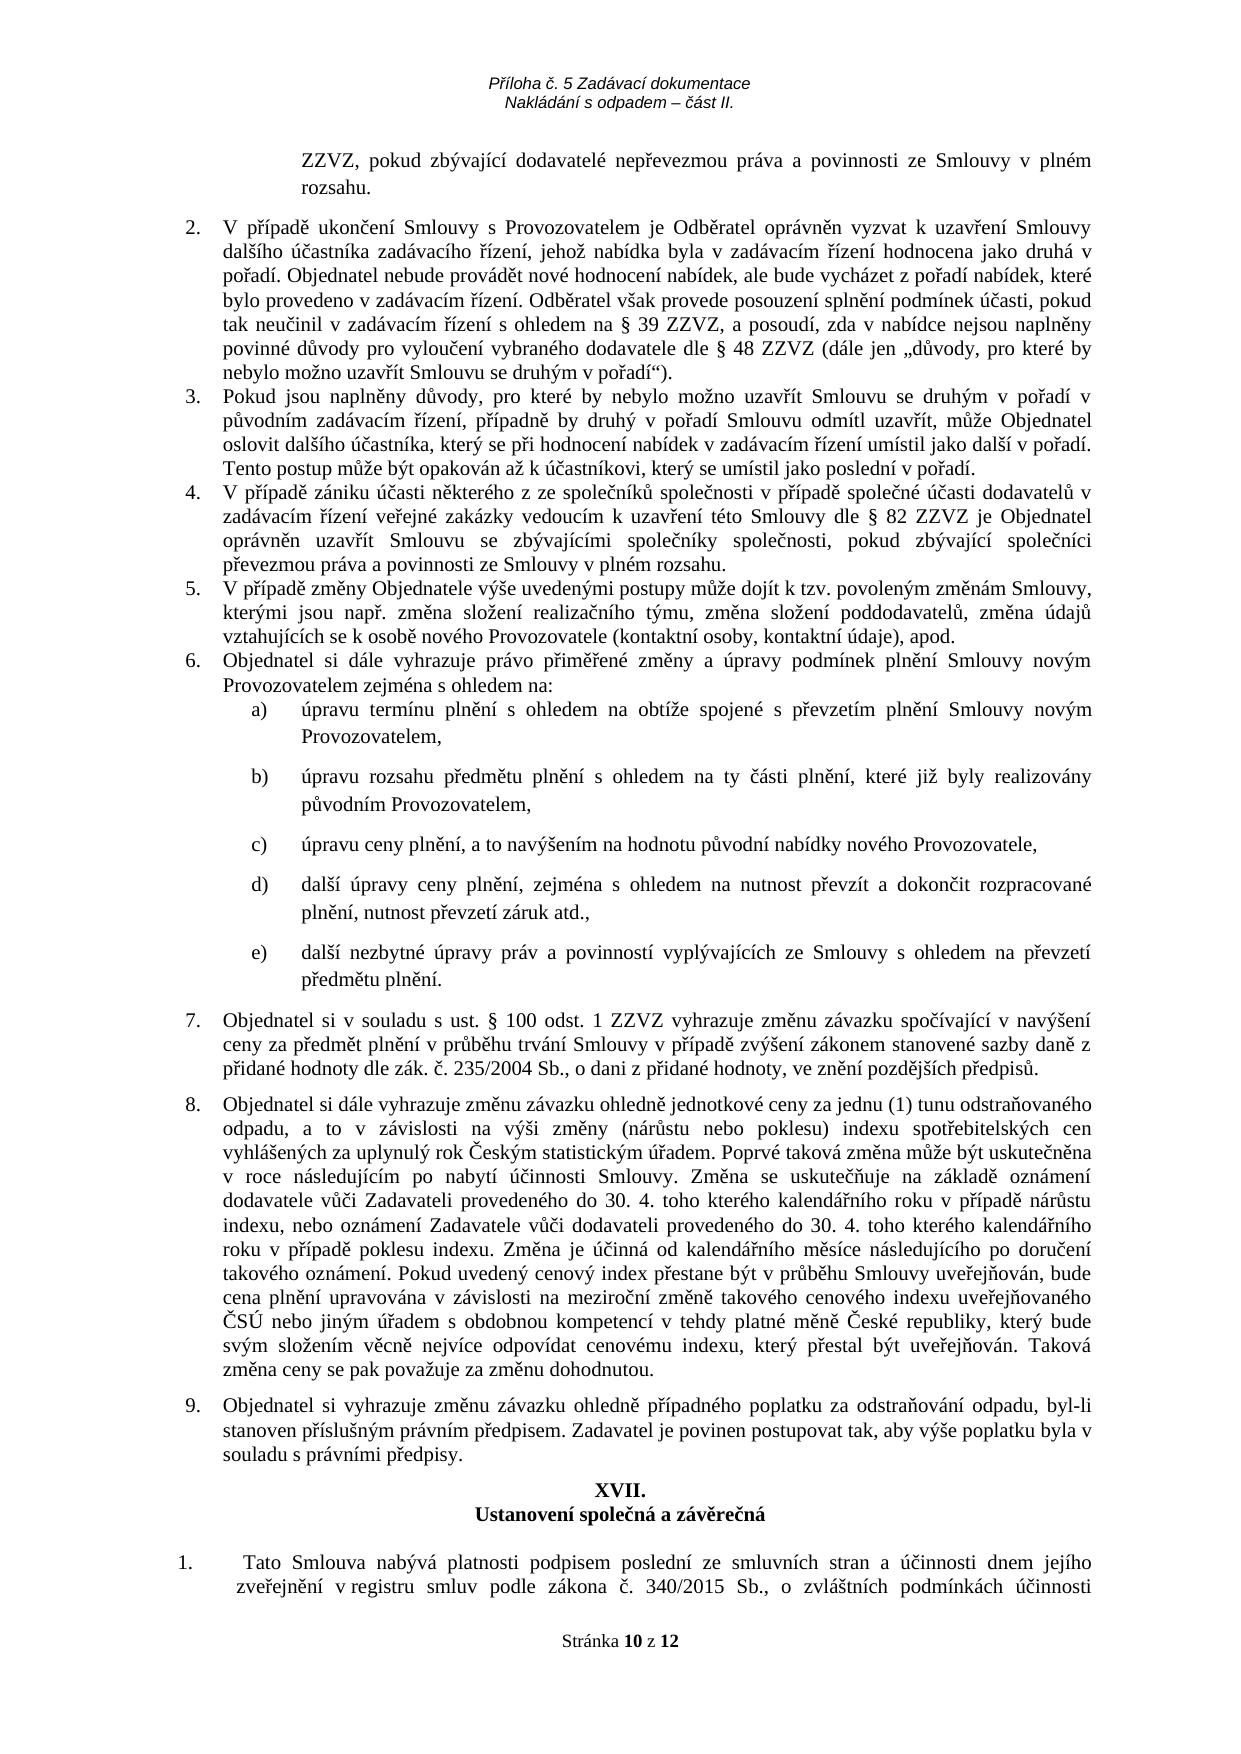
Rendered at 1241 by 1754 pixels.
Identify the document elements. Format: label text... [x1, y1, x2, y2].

list Objednatel si dále vyhrazuje změnu závazku ohledně jednotkové ceny za jednu (1) tunu odstraňovaného odpadu, a to v závislosti na výši změny (nárůstu nebo poklesu) indexu spotřebitelských cen vyhlášených za uplynulý rok Českým statistickým úřadem. Poprvé taková změna může být uskutečněna v roce následujícím po nabytí účinnosti Smlouvy. Změna se uskutečňuje na základě oznámení dodavatele vůči Zadavateli provedeného do 30. 4. toho kterého kalendářního roku v případě nárůstu indexu, nebo oznámení Zadavatele vůči dodavateli provedeného do 30. 4. toho kterého kalendářního roku v případě poklesu indexu. Změna je účinná od kalendářního měsíce následujícího po doručení takového oznámení. Pokud uvedený cenový index přestane být v průběhu Smlouvy uveřejňován, bude cena plnění upravována v závislosti na meziroční změně takového cenového indexu uveřejňovaného ČSÚ nebo jiným úřadem s obdobnou kompetencí v tehdy platné měně České republiky, který bude svým složením věcně nejvíce odpovídat cenovému indexu, který přestal být uveřejňován. Taková změna ceny se pak považuje za změnu dohodnutou. [185, 1092, 1093, 1381]
text další úpravy ceny plnění, zejména s ohledem na nutnost převzít a dokončit rozpracované plnění, nutnost převzetí záruk atd., [251, 872, 1093, 924]
text úpravu ceny plnění, a to navýšením na hodnotu původní nabídky nového Provozovatele, [251, 832, 1093, 856]
list Pokud jsou naplněny důvody, pro které by nebylo možno uzavřít Smlouvu se druhým v pořadí v původním zadávacím řízení, případně by druhý v pořadí Smlouvu odmítl uzavřít, může Objednatel oslovit dalšího účastníka, který se při hodnocení nabídek v zadávacím řízení umístil jako další v pořadí. Tento postup může být opakován až k účastníkovi, který se umístil jako poslední v pořadí. [185, 384, 1093, 480]
text Ustanovení společná a závěrečná [148, 1502, 1093, 1526]
list Objednatel si v souladu s ust. § 100 odst. 1 ZZVZ vyhrazuje změnu závazku spočívající v navýšení ceny za předmět plnění v průběhu trvání Smlouvy v případě zvýšení zákonem stanovené sazby daně z přidané hodnoty dle zák. č. 235/2004 Sb., o dani z přidané hodnoty, ve znění pozdějších předpisů. [185, 1007, 1093, 1080]
list Objednatel si dále vyhrazuje právo přiměřené změny a úpravy podmínek plnění Smlouvy novým Provozovatelem zejména s ohledem na: [185, 648, 1093, 697]
list úpravu termínu plnění s ohledem na obtíže spojené s převzetím plnění Smlouvy novým Provozovatelem, [251, 697, 1093, 748]
list V případě změny Objednatele výše uvedenými postupy může dojít k tzv. povoleným změnám Smlouvy, kterými jsou např. změna složení realizačního týmu, změna složení poddodavatelů, změna údajů vztahujících se k osobě nového Provozovatele (kontaktní osoby, kontaktní údaje), apod. [185, 576, 1093, 648]
list V případě ukončení Smlouvy s Provozovatelem je Odběratel oprávněn vyzvat k uzavření Smlouvy dalšího účastníka zadávacího řízení, jehož nabídka byla v zadávacím řízení hodnocena jako druhá v pořadí. Objednatel nebude provádět nové hodnocení nabídek, ale bude vycházet z pořadí nabídek, které bylo provedeno v zadávacím řízení. Odběratel však provede posouzení splnění podmínek účasti, pokud tak neučinil v zadávacím řízení s ohledem na § 39 ZZVZ, a posoudí, zda v nabídce nejsou naplněny povinné důvody pro vyloučení vybraného dodavatele dle § 48 ZZVZ (dále jen „důvody, pro které by nebylo možno uzavřít Smlouvu se druhým v pořadí“). [185, 215, 1093, 384]
text úpravu rozsahu předmětu plnění s ohledem na ty části plnění, které již byly realizovány původním Provozovatelem, [251, 764, 1093, 816]
text další nezbytné úpravy práv a povinností vyplývajících ze Smlouvy s ohledem na převzetí předmětu plnění. [251, 940, 1093, 991]
list Objednatel si vyhrazuje změnu závazku ohledně případného poplatku za odstraňování odpadu, byl-li stanoven příslušným právním předpisem. Zadavatel je povinen postupovat tak, aby výše poplatku byla v souladu s právními předpisy. [185, 1393, 1093, 1466]
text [251, 148, 1093, 199]
text XVII. [148, 1478, 1093, 1502]
list V případě zániku účasti některého z ze společníků společnosti v případě společné účasti dodavatelů v zadávacím řízení veřejné zakázky vedoucím k uzavření této Smlouvy dle § 82 ZZVZ je Objednatel oprávněn uzavřít Smlouvu se zbývajícími společníky společnosti, pokud zbývající společníci převezmou práva a povinnosti ze Smlouvy v plném rozsahu. [185, 480, 1093, 576]
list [177, 1550, 1093, 1598]
